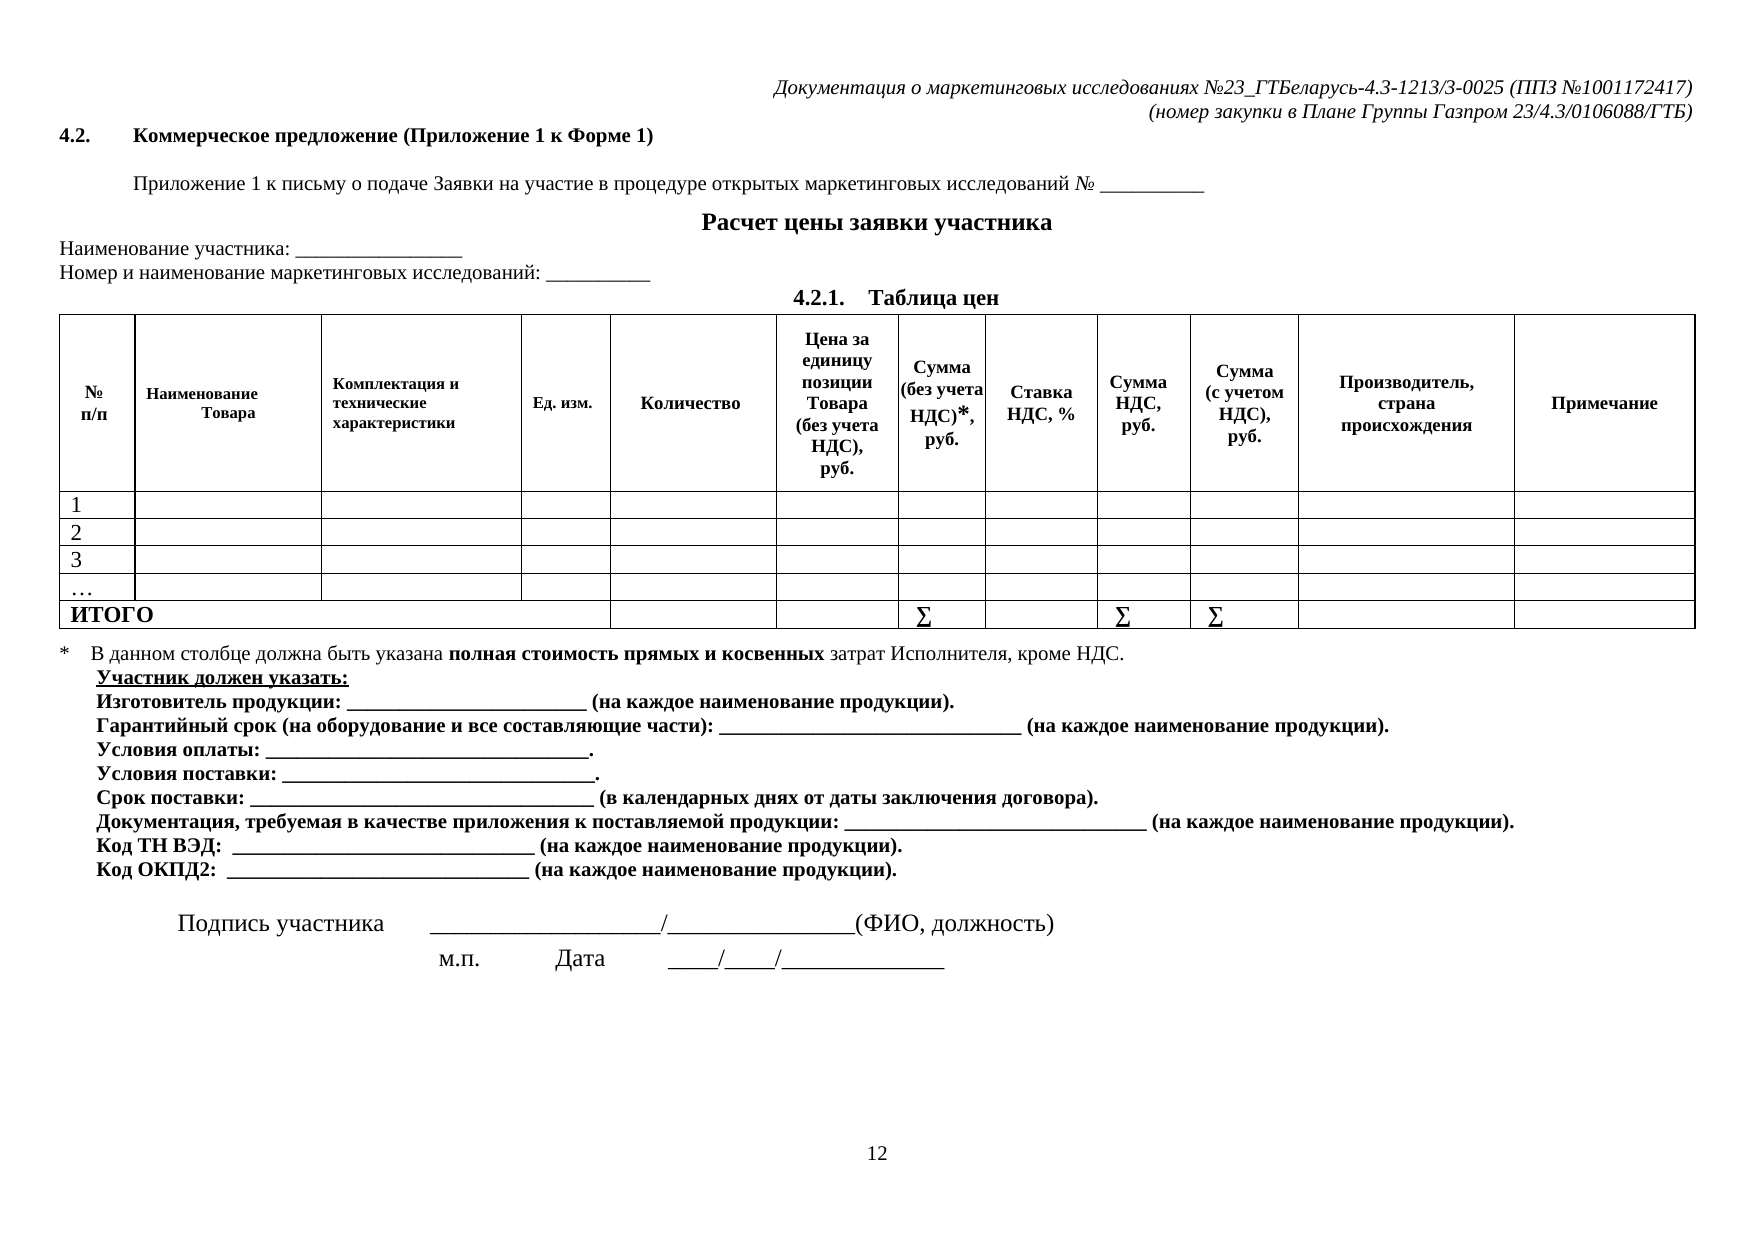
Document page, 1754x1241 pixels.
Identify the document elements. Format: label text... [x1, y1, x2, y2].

text Подпись участника /_______________(ФИО, должность) [96, 908, 1695, 937]
table_cell ∑ [1098, 601, 1190, 627]
table_cell [322, 492, 521, 518]
table_cell [899, 492, 985, 518]
table_cell 3 [60, 546, 134, 573]
table_cell [777, 546, 898, 573]
table_cell [522, 492, 610, 518]
table_cell [1191, 546, 1298, 573]
table_header Примечание [1515, 315, 1694, 491]
table_cell [1515, 546, 1694, 573]
table_cell [777, 519, 898, 545]
table_cell [777, 574, 898, 600]
table_cell [1515, 492, 1694, 518]
table_cell [1191, 574, 1298, 600]
table_cell [1515, 601, 1694, 627]
list Коммерческое предложение (Приложение 1 к Форме 1) [59, 123, 1695, 147]
table_cell [1098, 492, 1190, 518]
table_cell [136, 574, 321, 600]
table_cell [1299, 546, 1514, 573]
table_cell [777, 601, 898, 627]
table_cell [611, 574, 776, 600]
table_cell [986, 546, 1097, 573]
text Код ТН ВЭД: _____________________________ (на каждое наименование продукции). [96, 833, 1695, 857]
table_cell [611, 492, 776, 518]
table_header № п/п [60, 315, 134, 491]
table_cell [1098, 546, 1190, 573]
table_cell [522, 574, 610, 600]
table_cell [136, 546, 321, 573]
text Гарантийный срок (на оборудование и все составляющие части): _____________________________ (на каждое наименование продукции). [96, 713, 1695, 737]
text * В данном столбце должна быть указана полная стоимость прямых и косвенных затрат Исполнителя, кроме НДС. [59, 641, 1695, 664]
table_header Комплектация и технические характеристики [322, 315, 521, 491]
table_header Ставка НДС, % [986, 315, 1097, 491]
table_header Сумма НДС, руб. [1098, 315, 1190, 491]
table_cell [522, 546, 610, 573]
table_cell [1098, 574, 1190, 600]
table_cell [899, 519, 985, 545]
table_cell [1098, 519, 1190, 545]
table_cell [322, 519, 521, 545]
table_cell [1191, 519, 1298, 545]
table_cell 2 [60, 519, 134, 545]
table_header Ед. изм. [522, 315, 610, 491]
table_cell [1515, 519, 1694, 545]
table_cell [611, 546, 776, 573]
table_cell [322, 574, 521, 600]
table_cell [522, 519, 610, 545]
table_cell [899, 574, 985, 600]
text Документация, требуемая в качестве приложения к поставляемой продукции: _____________________________ (на каждое наименование продукции). [96, 809, 1695, 833]
table_cell [986, 601, 1097, 627]
table_header Цена за единицу позиции Товара (без учета НДС), руб. [777, 315, 898, 491]
table_cell ИТОГО [60, 601, 610, 627]
text Код ОКПД2: _____________________________ (на каждое наименование продукции). [96, 857, 1695, 881]
table_cell [611, 601, 776, 627]
table_cell [899, 546, 985, 573]
table_cell … [60, 574, 134, 600]
table_cell [1299, 492, 1514, 518]
table_header Производитель, страна происхождения [1299, 315, 1514, 491]
text Условия поставки: ______________________________. [96, 761, 1695, 785]
table_cell [1299, 519, 1514, 545]
table_cell ∑ [1191, 601, 1298, 627]
text Номер и наименование маркетинговых исследований: __________ [59, 260, 1695, 284]
table_cell [611, 519, 776, 545]
text Приложение 1 к письму о подаче Заявки на участие в процедуре открытых маркетинговых исследований № __________ [59, 171, 1695, 195]
table_cell ∑ [899, 601, 985, 627]
table_cell [136, 519, 321, 545]
text Условия оплаты: _______________________________. [96, 737, 1695, 761]
table_cell [986, 492, 1097, 518]
text Расчет цены заявки участника [59, 207, 1695, 236]
text Участник должен указать: [96, 664, 1695, 689]
table_header Сумма (без учета НДС)*, руб. [899, 315, 985, 491]
table_header Количество [611, 315, 776, 491]
table_cell [1191, 492, 1298, 518]
table_cell 1 [60, 492, 134, 518]
table_header Наименование Товара [136, 315, 321, 491]
table_header Сумма (с учетом НДС), руб. [1191, 315, 1298, 491]
text Изготовитель продукции: _______________________ (на каждое наименование продукции). [96, 689, 1695, 713]
table_cell [1299, 574, 1514, 600]
table_cell [777, 492, 898, 518]
table_cell [1515, 574, 1694, 600]
text м.п. Дата ____/____/_____________ [326, 943, 1695, 972]
table_cell [136, 492, 321, 518]
table_cell [986, 519, 1097, 545]
table_cell [322, 546, 521, 573]
text Наименование участника: ________________ [59, 236, 1695, 260]
text Срок поставки: _________________________________ (в календарных днях от даты заключения договора). [96, 785, 1695, 809]
list Таблица цен [97, 284, 1695, 311]
table_cell [1299, 601, 1514, 627]
table_cell [986, 574, 1097, 600]
